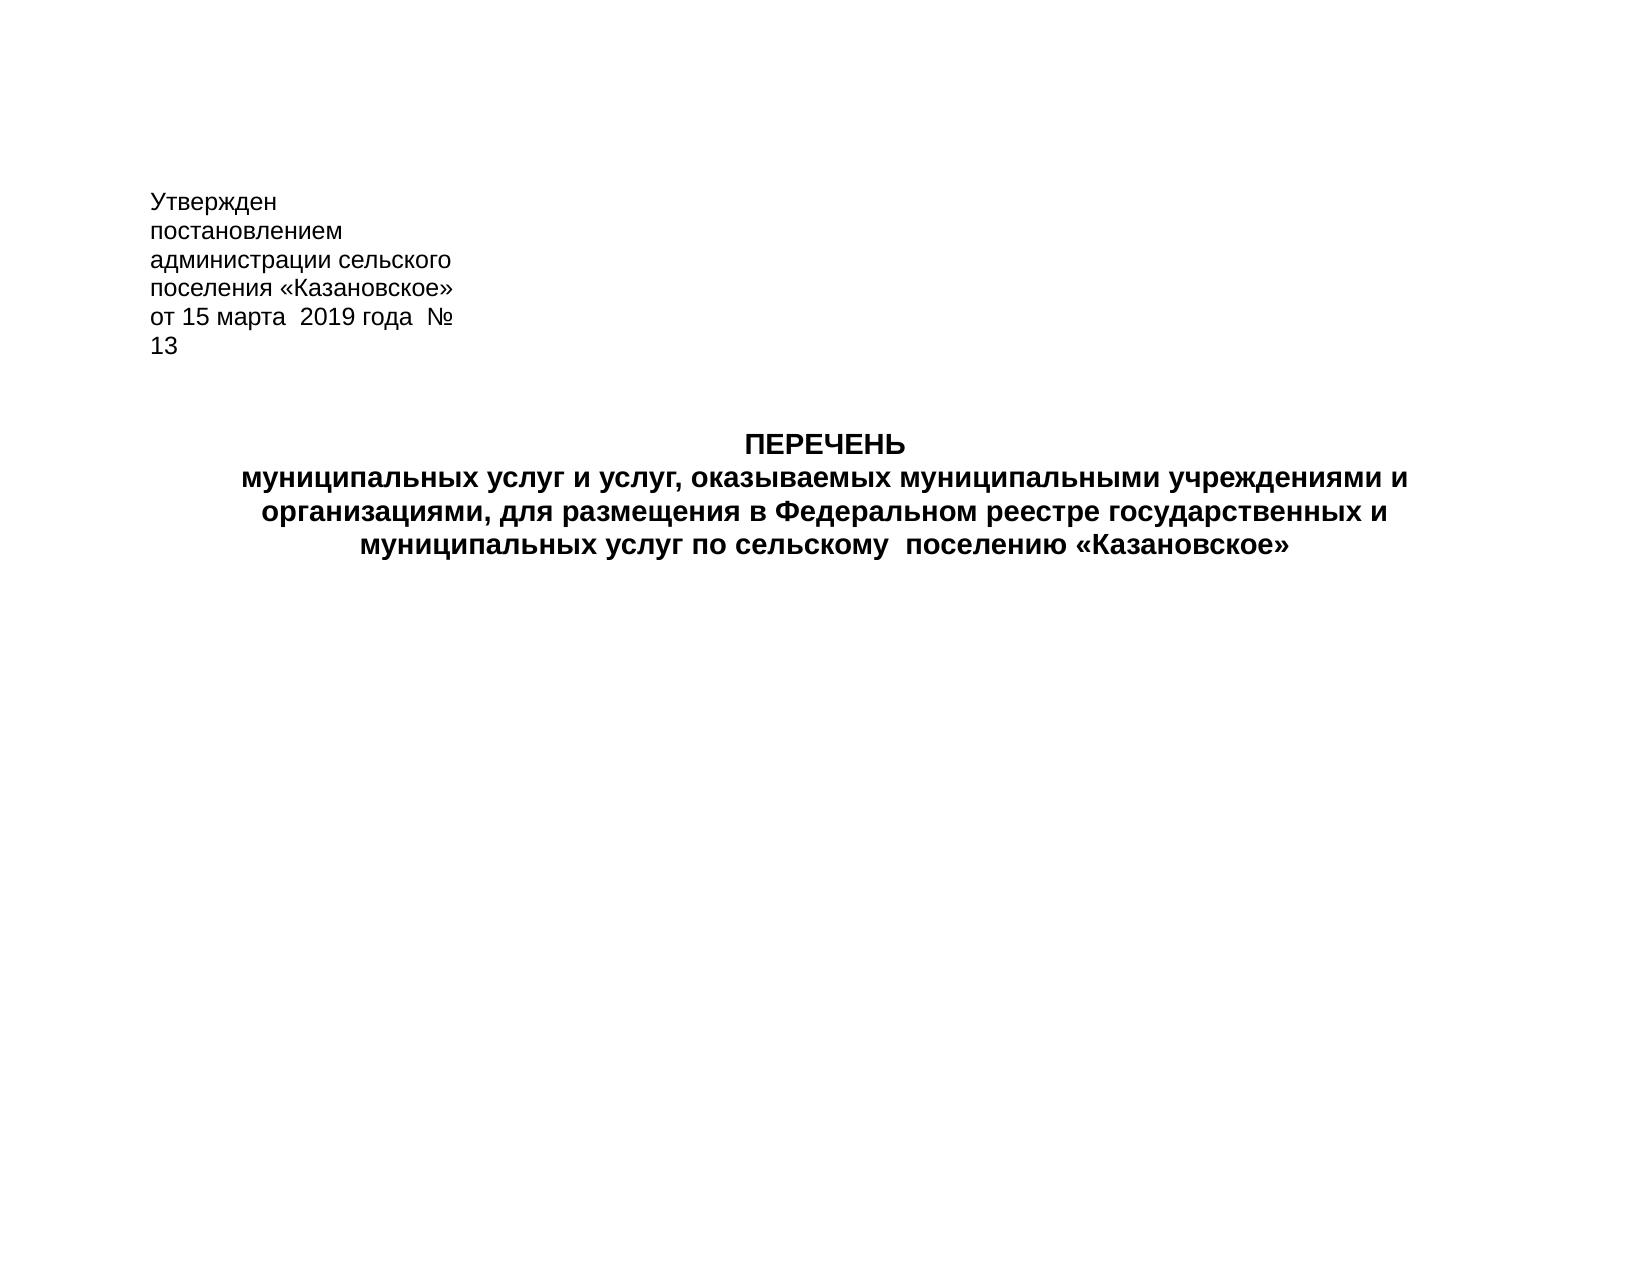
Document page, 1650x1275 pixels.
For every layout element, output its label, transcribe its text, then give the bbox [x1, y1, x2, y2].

text муниципальных услуг и услуг, оказываемых муниципальными учреждениями и организациями, для размещения в Федеральном реестре государственных и муниципальных услуг по сельскому поселению «Казановское» [150, 460, 1500, 561]
text Утвержден постановлением администрации сельского поселения «Казановское» от 15 марта 2019 года № 13 [150, 187, 455, 360]
text ПЕРЕЧЕНЬ [150, 427, 1500, 460]
